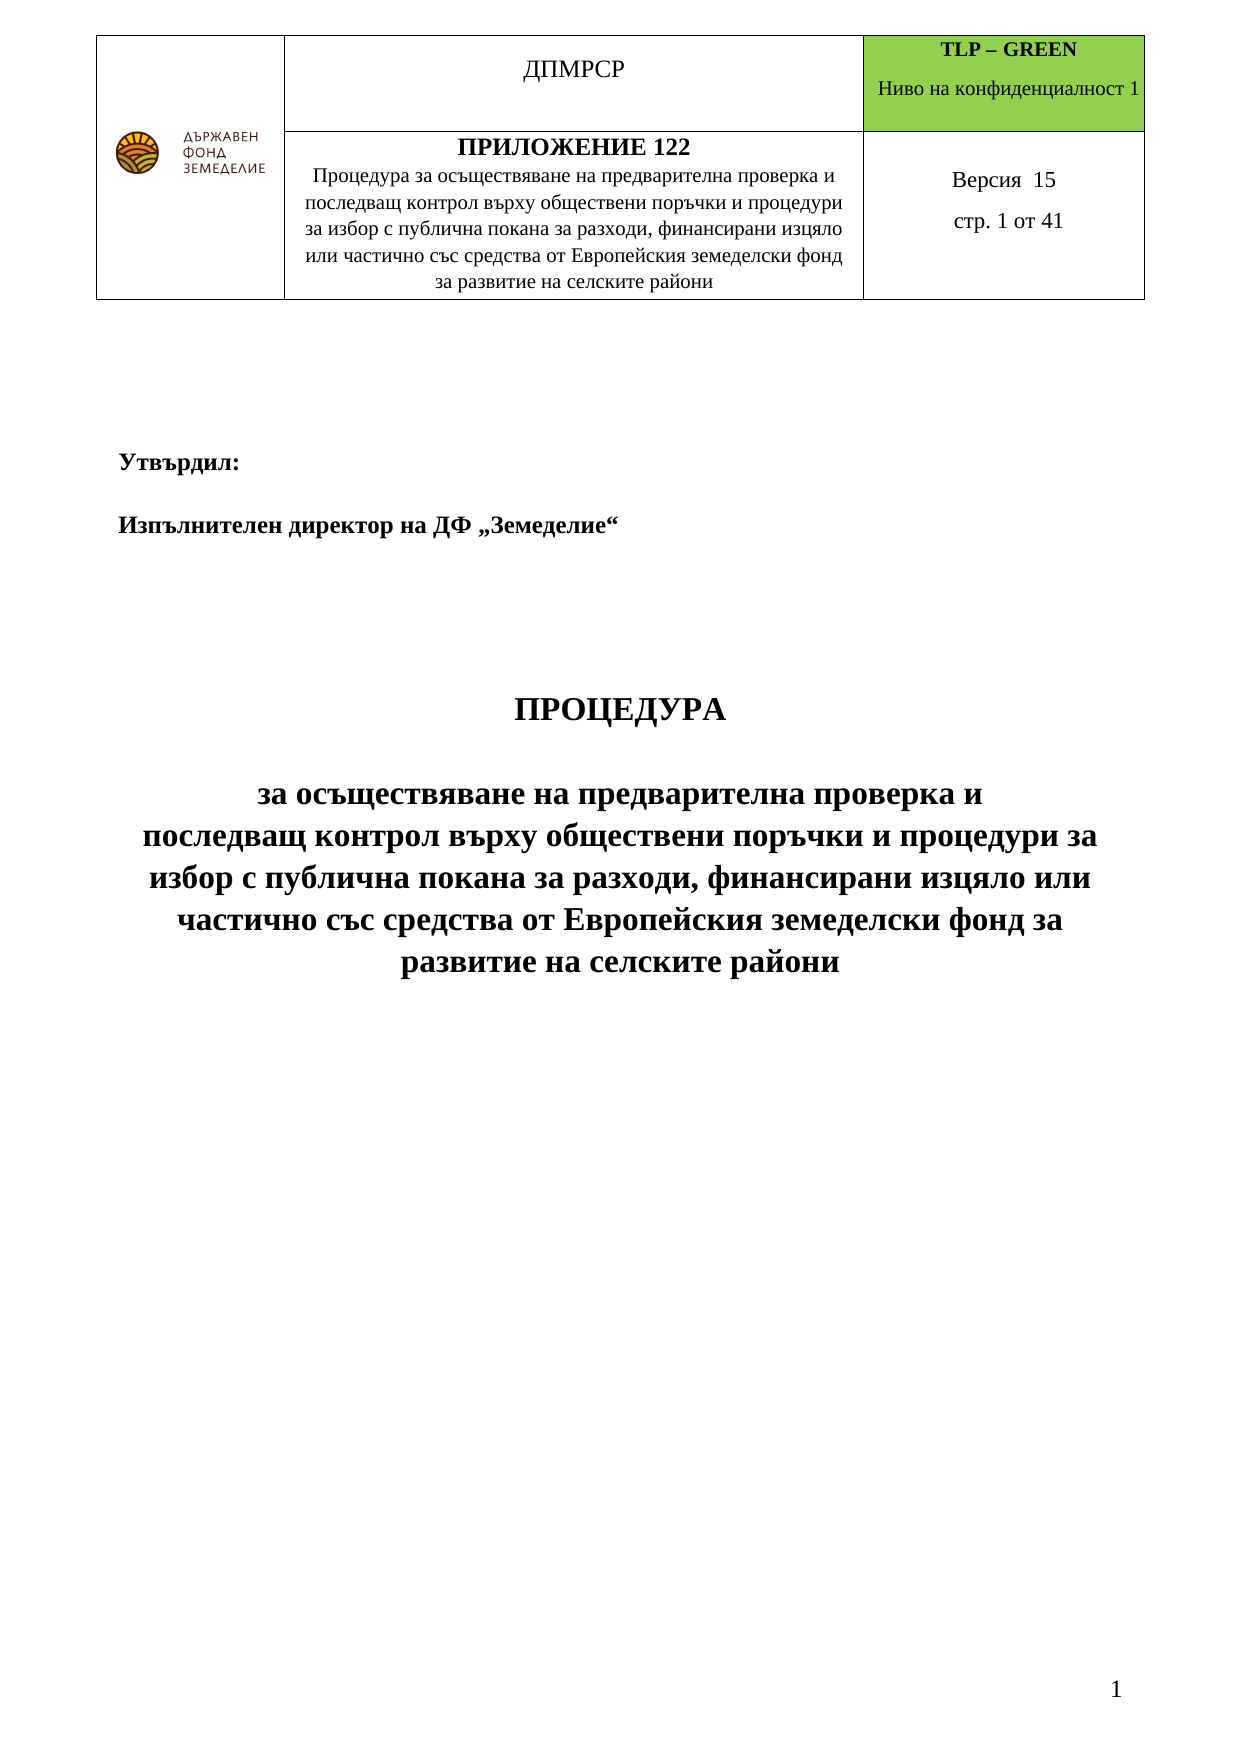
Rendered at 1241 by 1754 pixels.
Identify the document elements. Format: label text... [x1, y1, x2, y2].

picture [114, 129, 267, 175]
text ПРОЦЕДУРА [118, 689, 1122, 727]
text за осъществяване на предварителна проверка и [118, 773, 1122, 811]
text Утвърдил: [118, 447, 1122, 476]
text Изпълнителен директор на ДФ „Земеделие“ [118, 510, 1122, 539]
text последващ контрол върху обществени поръчки и процедури за избор с публична покана за разходи, финансирани изцяло или частично със средства от Европейския земеделски фонд за развитие на селските райони [118, 815, 1122, 980]
